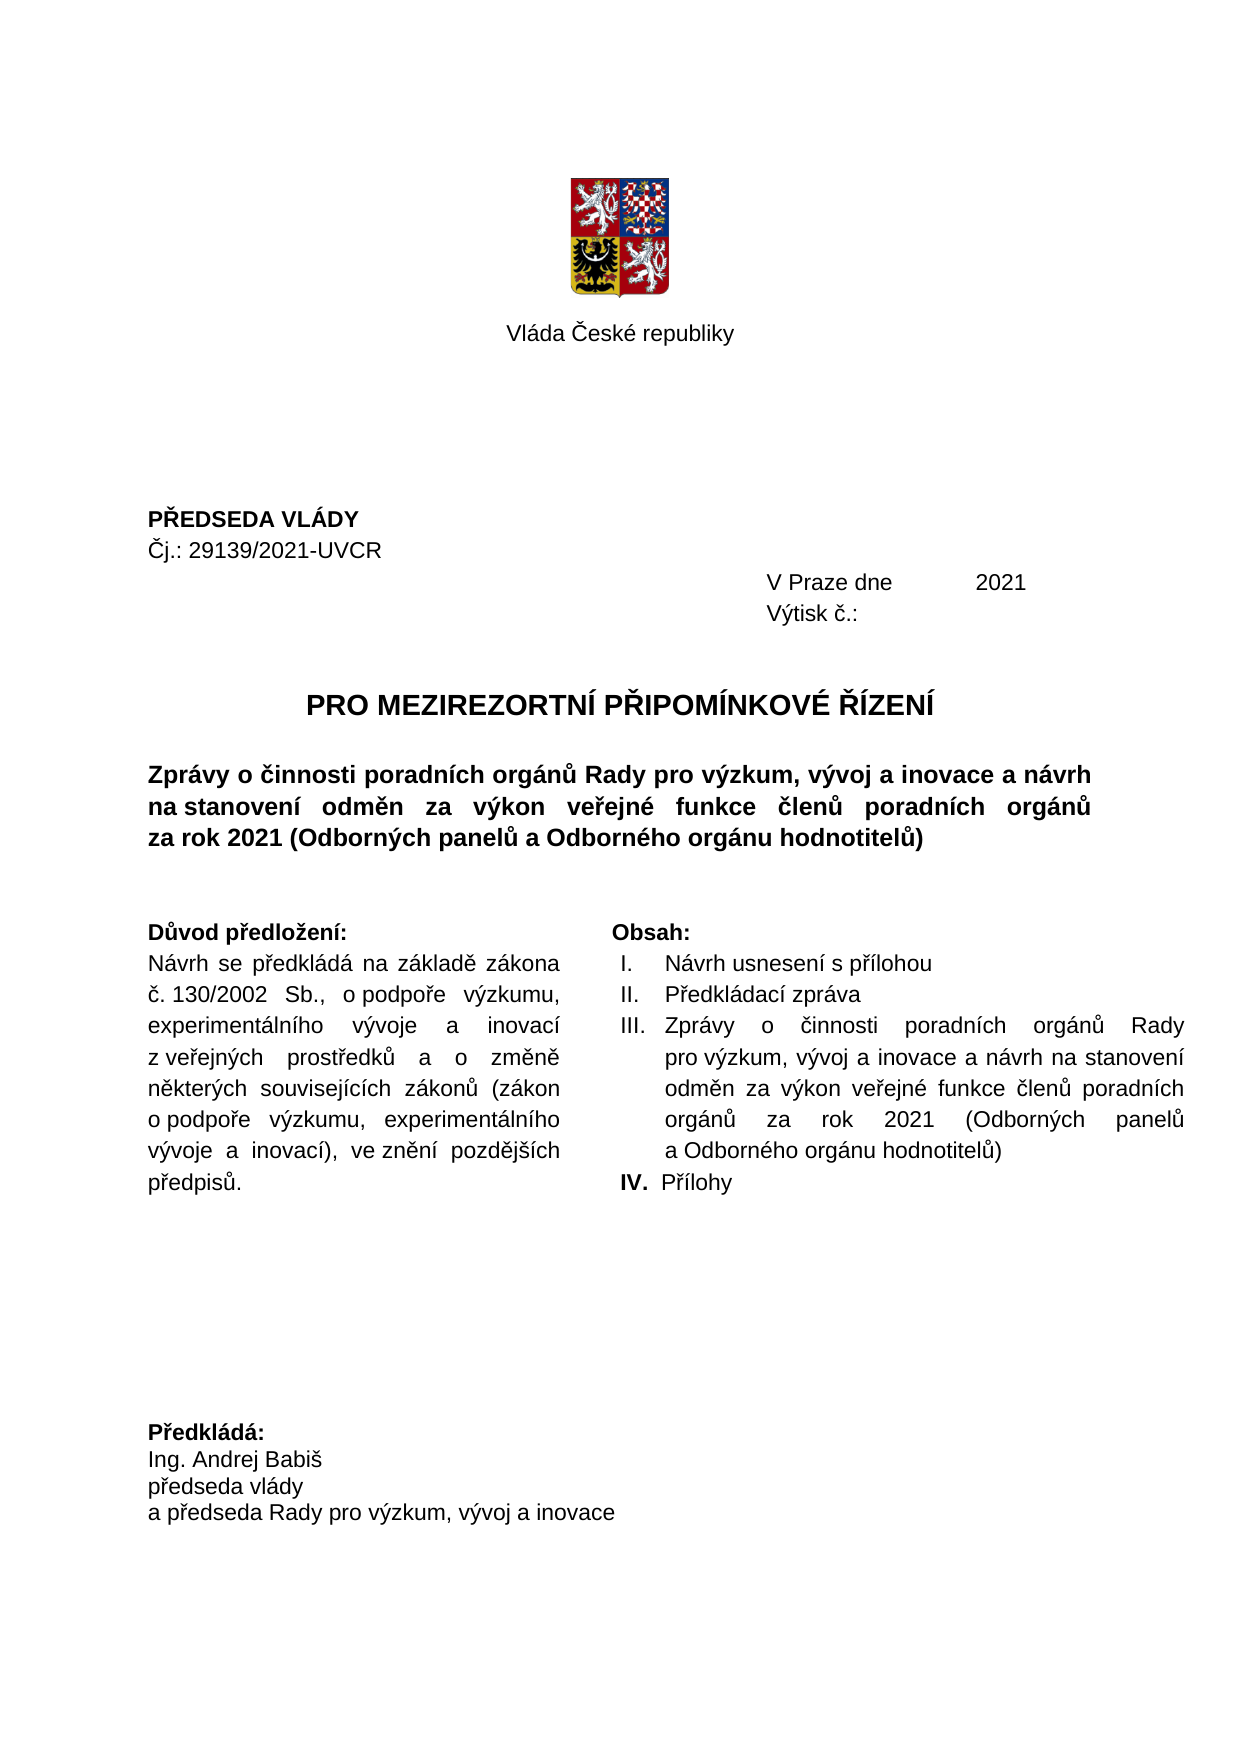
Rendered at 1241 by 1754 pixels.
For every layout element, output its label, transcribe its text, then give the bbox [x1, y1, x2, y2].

table_header Důvod předložení: Návrh se předkládá na základě zákona č. 130/2002 Sb., o podpoře výzkumu, experimentálního vývoje a inovací z veřejných prostředků a o změně některých souvisejících zákonů (zákon o podpoře výzkumu, experimentálního vývoje a inovací), ve znění pozdějších předpisů. [136, 915, 571, 1353]
text Zprávy o činnosti poradních orgánů Rady pro výzkum, vývoj a inovace a návrh na stanovení odměn za výkon veřejné funkce členů poradních orgánů za rok 2021 (Odborných panelů a Odborného orgánu hodnotitelů) [148, 759, 1093, 853]
text předseda vlády [148, 1473, 1093, 1499]
picture [570, 178, 669, 298]
text Pro MEZIREZORTNÍ PŘIPOMÍNKOVÉ ŘÍZENÍ [148, 690, 1093, 721]
text Čj.: 29139/2021-UVCR [91, 534, 1093, 565]
text V Praze dne 2021 [91, 565, 1093, 596]
text a předseda Rady pro výzkum, vývoj a inovace [148, 1499, 1093, 1526]
text Ing. Andrej Babiš [148, 1446, 1093, 1473]
text Vláda České republiky [148, 320, 1093, 346]
text PŘEDSEDA VLÁDY [148, 503, 1093, 534]
table_header Obsah: Návrh usnesení s přílohou Předkládací zpráva Zprávy o činnosti poradních orgánů Rady pro výzkum, vývoj a inovace a návrh na stanovení odměn za výkon veřejné funkce členů poradních orgánů za rok 2021 (Odborných panelů a Odborného orgánu hodnotitelů) IV. Přílohy [571, 915, 1196, 1353]
text Výtisk č.: [91, 596, 1093, 628]
text Předkládá: [148, 1415, 1093, 1446]
